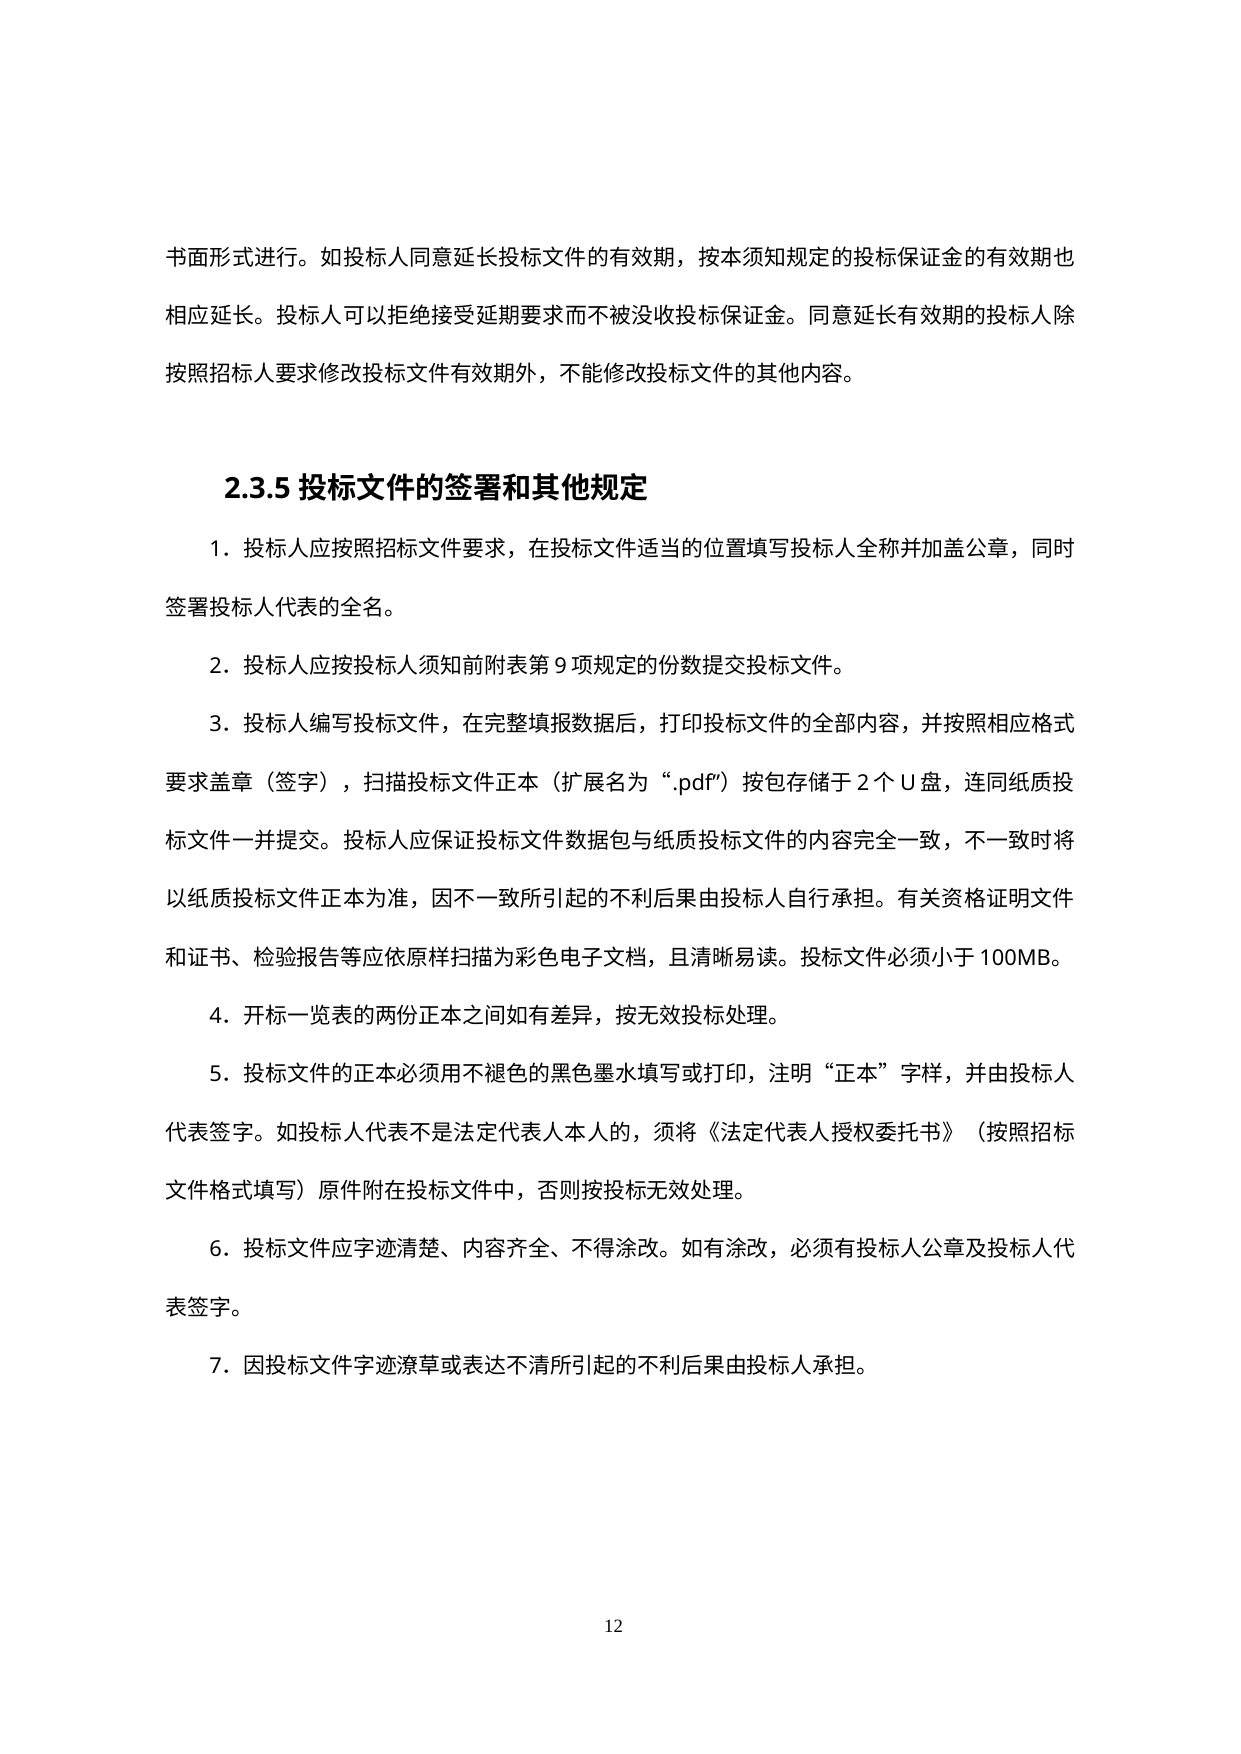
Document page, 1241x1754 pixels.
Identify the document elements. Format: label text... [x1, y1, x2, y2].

subtitle 2.3.5 投标文件的签署和其他规定 [165, 452, 1075, 510]
text 2．投标人应按投标人须知前附表第9项规定的份数提交投标文件。 [165, 627, 1075, 685]
text 3．投标人编写投标文件，在完整填报数据后，打印投标文件的全部内容，并按照相应格式要求盖章（签字），扫描投标文件正本（扩展名为“.pdf”）按包存储于2个U盘，连同纸质投标文件一并提交。投标人应保证投标文件数据包与纸质投标文件的内容完全一致，不一致时将以纸质投标文件正本为准，因不一致所引起的不利后果由投标人自行承担。有关资格证明文件和证书、检验报告等应依原样扫描为彩色电子文档，且清晰易读。投标文件必须小于100MB。 [165, 685, 1075, 977]
text 6．投标文件应字迹清楚、内容齐全、不得涂改。如有涂改，必须有投标人公章及投标人代表签字。 [165, 1210, 1075, 1327]
text 5．投标文件的正本必须用不褪色的黑色墨水填写或打印，注明“正本”字样，并由投标人代表签字。如投标人代表不是法定代表人本人的，须将《法定代表人授权委托书》（按照招标文件格式填写）原件附在投标文件中，否则按投标无效处理。 [165, 1035, 1075, 1210]
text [165, 218, 1075, 393]
text 7．因投标文件字迹潦草或表达不清所引起的不利后果由投标人承担。 [165, 1327, 1075, 1385]
text 1．投标人应按照招标文件要求，在投标文件适当的位置填写投标人全称并加盖公章，同时签署投标人代表的全名。 [165, 510, 1075, 627]
text 4．开标一览表的两份正本之间如有差异，按无效投标处理。 [165, 977, 1075, 1035]
